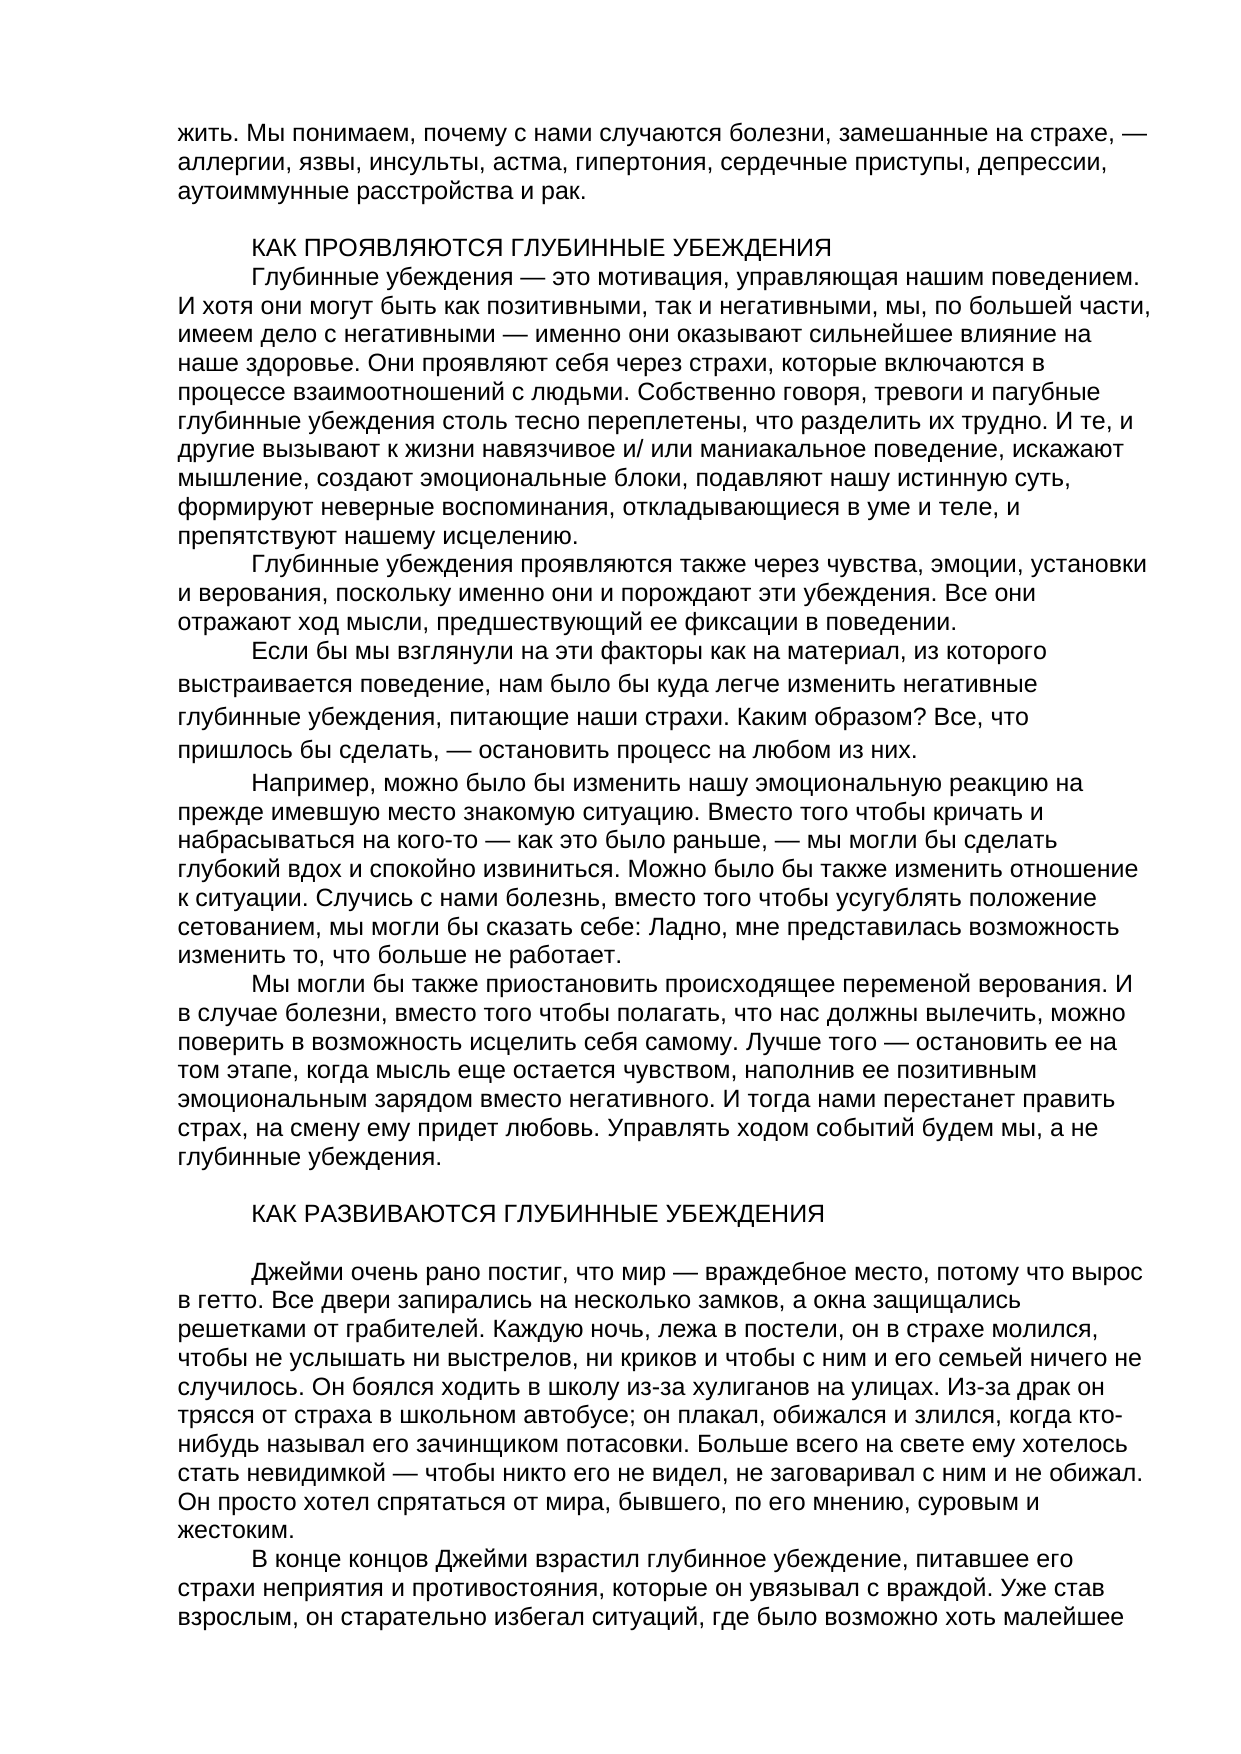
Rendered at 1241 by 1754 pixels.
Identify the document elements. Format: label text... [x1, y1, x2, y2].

text Например, можно было бы изменить нашу эмоциональную реакцию на прежде имевшую место знакомую ситуацию. Вместо того чтобы кричать и набрасываться на кого-то — как это было раньше, — мы могли бы сделать глубокий вдох и спокойно извиниться. Можно было бы также изменить отношение к ситуации. Случись с нами болезнь, вместо того чтобы усугублять положение сетованием, мы могли бы сказать себе: Ладно, мне представилась возможность изменить то, что больше не работает. [177, 768, 1152, 969]
text Мы могли бы также приостановить происходящее переменой верования. И в случае болезни, вместо того чтобы полагать, что нас должны вылечить, можно поверить в возможность исцелить себя самому. Лучше того — остановить ее на том этапе, когда мысль еще остается чувством, наполнив ее позитивным эмоциональным зарядом вместо негативного. И тогда нами перестанет править страх, на смену ему придет любовь. Управлять ходом событий будем мы, а не глубинные убеждения. [177, 969, 1152, 1170]
text КАК ПРОЯВЛЯЮТСЯ ГЛУБИННЫЕ УБЕЖДЕНИЯ [177, 233, 1152, 262]
text Джейми очень рано постиг, что мир — враждебное место, потому что вырос в гетто. Все двери запирались на несколько замков, а окна защищались решетками от грабителей. Каждую ночь, лежа в постели, он в страхе молился, чтобы не услышать ни выстрелов, ни криков и чтобы с ним и его семьей ничего не случилось. Он боялся ходить в школу из-за хулиганов на улицах. Из-за драк он трясся от страха в школьном автобусе; он плакал, обижался и злился, когда кто-нибудь называл его зачинщиком потасовки. Больше всего на свете ему хотелось стать невидимкой — чтобы никто его не видел, не заговаривал с ним и не обижал. Он просто хотел спрятаться от мира, бывшего, по его мнению, суровым и жестоким. [177, 1256, 1152, 1544]
text Глубинные убеждения проявляются также через чувства, эмоции, установки и верования, поскольку именно они и порождают эти убеждения. Все они отражают ход мысли, предшествующий ее фиксации в поведении. [177, 549, 1152, 636]
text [177, 1544, 1152, 1630]
text КАК РАЗВИВАЮТСЯ ГЛУБИННЫЕ УБЕЖДЕНИЯ [177, 1199, 1152, 1228]
text Глубинные убеждения — это мотивация, управляющая нашим поведением. И хотя они могут быть как позитивными, так и негативными, мы, по большей части, имеем дело с негативными — именно они оказывают сильнейшее влияние на наше здоровье. Они проявляют себя через страхи, которые включаются в процессе взаимоотношений с людьми. Собственно говоря, тревоги и пагубные глубинные убеждения столь тесно переплетены, что разделить их трудно. И те, и другие вызывают к жизни навязчивое и/ или маниакальное поведение, искажают мышление, создают эмоциональные блоки, подавляют нашу истинную суть, формируют неверные воспоминания, откладывающиеся в уме и теле, и препятствуют нашему исцелению. [177, 262, 1152, 549]
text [177, 118, 1152, 204]
text Если бы мы взглянули на эти факторы как на материал, из которого выстраивается поведение, нам было бы куда легче изменить негативные глубинные убеждения, питающие наши страхи. Каким образом? Все, что пришлось бы сделать, — остановить процесс на любом из них. [177, 636, 1152, 763]
